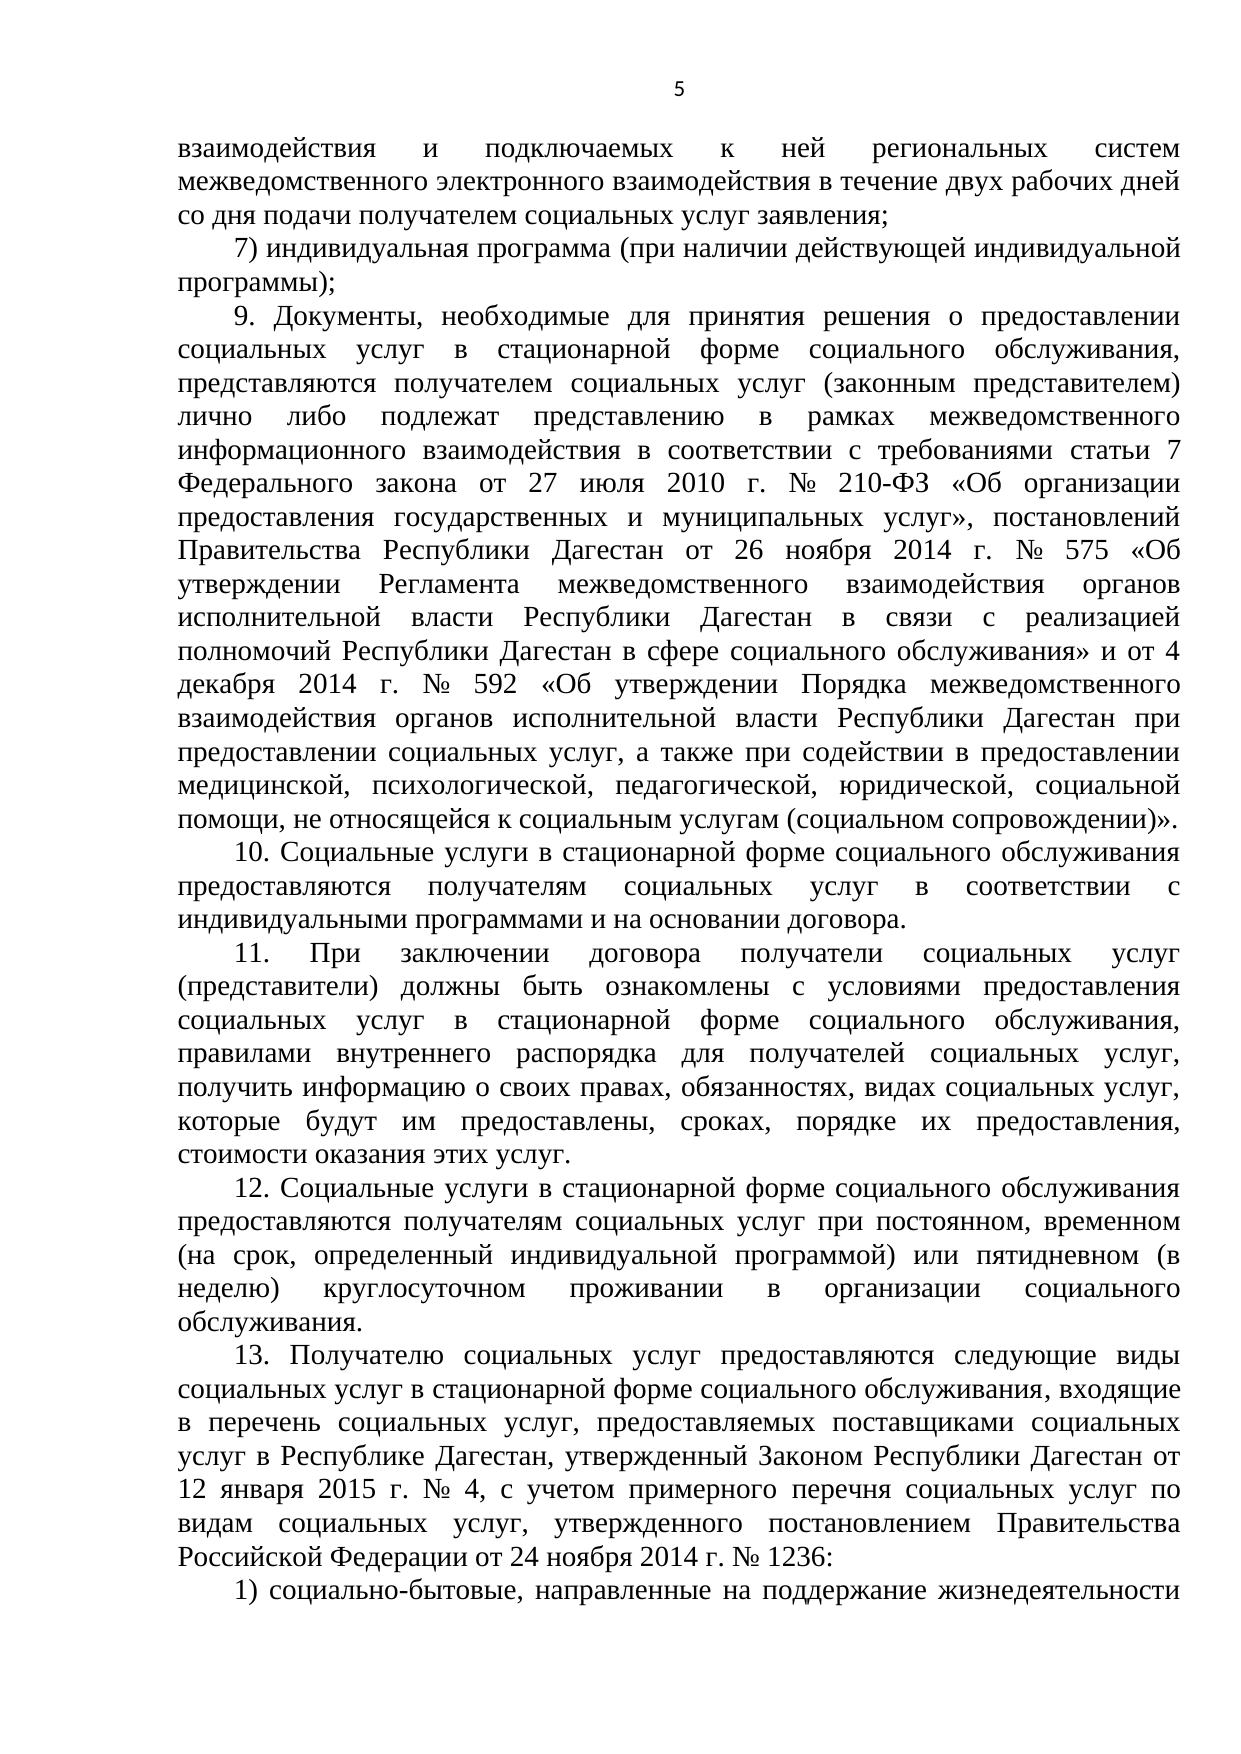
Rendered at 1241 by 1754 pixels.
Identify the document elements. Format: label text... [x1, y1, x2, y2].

text 11. При заключении договора получатели социальных услуг (представители) должны быть ознакомлены с условиями предоставления социальных услуг в стационарной форме социального обслуживания, правилами внутреннего распорядка для получателей социальных услуг, получить информацию о своих правах, обязанностях, видах социальных услуг, которые будут им предоставлены, сроках, порядке их предоставления, стоимости оказания этих услуг. [177, 935, 1181, 1170]
text 13. Получателю социальных услуг предоставляются следующие виды социальных услуг в стационарной форме социального обслуживания, входящие в перечень социальных услуг, предоставляемых поставщиками социальных услуг в Республике Дагестан, утвержденный Законом Республики Дагестан от 12 января 2015 г. № 4, с учетом примерного перечня социальных услуг по видам социальных услуг, утвержденного постановлением Правительства Российской Федерации от 24 ноября 2014 г. № 1236: [177, 1337, 1181, 1572]
text 12. Социальные услуги в стационарной форме социального обслуживания предоставляются получателям социальных услуг при постоянном, временном (на срок, определенный индивидуальной программой) или пятидневном (в неделю) круглосуточном проживании в организации социального обслуживания. [177, 1170, 1181, 1337]
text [177, 130, 1181, 231]
text 7) индивидуальная программа (при наличии действующей индивидуальной программы); [177, 231, 1181, 298]
text 10. Социальные услуги в стационарной форме социального обслуживания предоставляются получателям социальных услуг в соответствии с индивидуальными программами и на основании договора. [177, 834, 1181, 935]
text 9. Документы, необходимые для принятия решения о предоставлении социальных услуг в стационарной форме социального обслуживания, представляются получателем социальных услуг (законным представителем) лично либо подлежат представлению в рамках межведомственного информационного взаимодействия в соответствии с требованиями статьи 7 Федерального закона от 27 июля 2010 г. № 210-ФЗ «Об организации предоставления государственных и муниципальных услуг», постановлений Правительства Республики Дагестан от 26 ноября 2014 г. № 575 «Об утверждении Регламента межведомственного взаимодействия органов исполнительной власти Республики Дагестан в связи с реализацией полномочий Республики Дагестан в сфере социального обслуживания» и от 4 декабря 2014 г. № 592 «Об утверждении Порядка межведомственного взаимодействия органов исполнительной власти Республики Дагестан при предоставлении социальных услуг, а также при содействии в предоставлении медицинской, психологической, педагогической, юридической, социальной помощи, не относящейся к социальным услугам (социальном сопровождении)». [177, 298, 1181, 834]
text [177, 1572, 1181, 1606]
